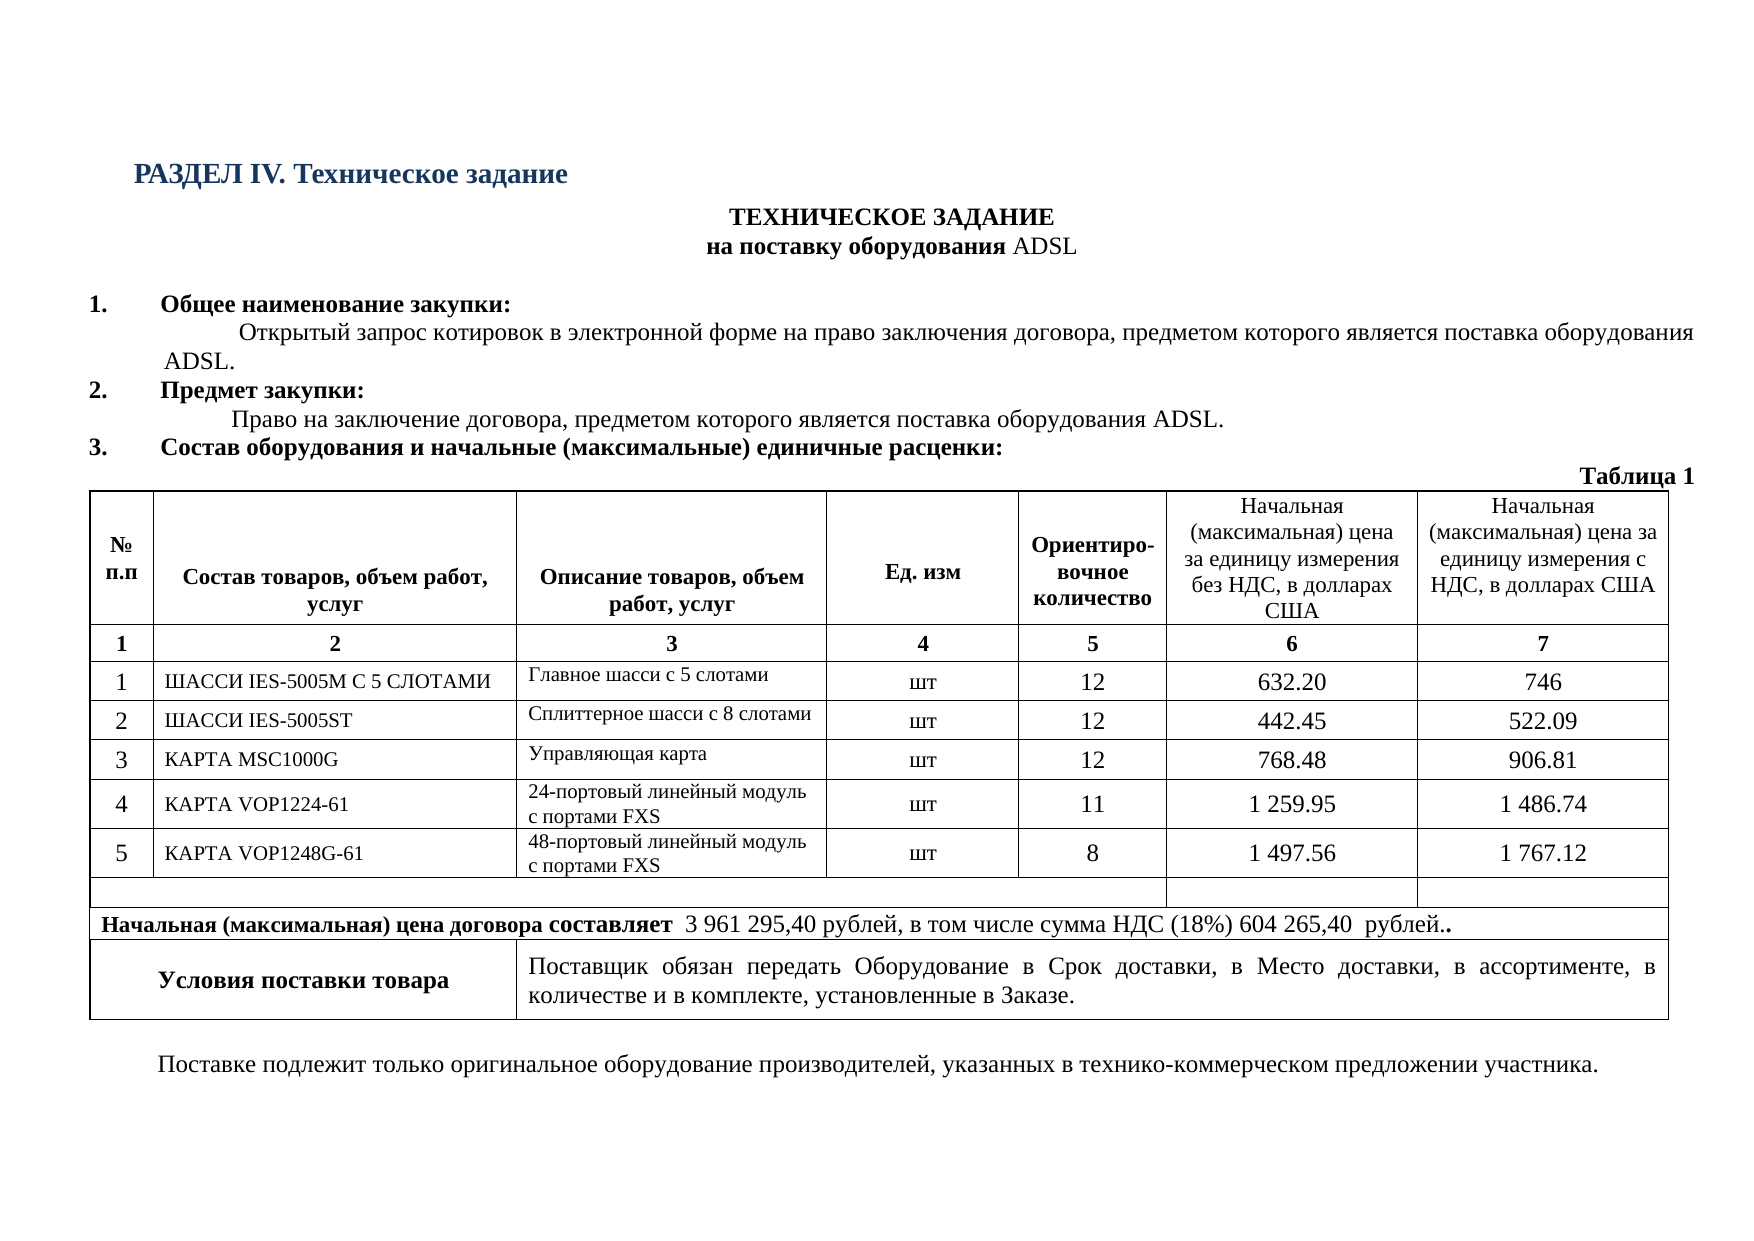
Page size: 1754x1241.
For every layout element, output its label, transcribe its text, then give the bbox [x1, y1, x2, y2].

table_cell 12 [1019, 662, 1166, 700]
table_cell шт [827, 701, 1018, 739]
table_cell 8 [1019, 829, 1166, 877]
table_header Ед. изм [827, 492, 1018, 624]
table_cell шт [827, 662, 1018, 700]
list Таблица 1 [164, 461, 1695, 490]
table_cell 1 486.74 [1418, 780, 1668, 828]
list Открытый запрос котировок в электронной форме на право заключения договора, предметом которого является поставка оборудования ADSL. [164, 317, 1695, 375]
table_cell 746 [1418, 662, 1668, 700]
table_cell 7 [1418, 625, 1668, 661]
table_cell 2 [91, 701, 153, 739]
table_cell Сплиттерное шасси с 8 слотами [517, 701, 826, 739]
table_cell 4 [91, 780, 153, 828]
table_cell 632.20 [1167, 662, 1417, 700]
list Предмет закупки: [89, 375, 1695, 404]
table_cell [1167, 878, 1417, 907]
table_cell 12 [1019, 740, 1166, 778]
table_cell ШАССИ IES-5005ST [154, 701, 516, 739]
text ТЕХНИЧЕСКОЕ ЗАДАНИЕ [89, 202, 1695, 231]
table_cell 768.48 [1167, 740, 1417, 778]
table_cell 3 [91, 740, 153, 778]
table_cell КАРТА MSC1000G [154, 740, 516, 778]
table_cell 522.09 [1418, 701, 1668, 739]
list Право на заключение договора, предметом которого является поставка оборудования ADSL. [162, 404, 1695, 432]
list Состав оборудования и начальные (максимальные) единичные расценки: [89, 432, 1695, 461]
table_cell 1 [91, 625, 153, 661]
table_cell шт [827, 829, 1018, 877]
table_cell 2 [154, 625, 516, 661]
text на поставку оборудования ADSL [89, 231, 1695, 260]
table_cell Начальная (максимальная) цена договора составляет 3 961 295,40 рублей, в том числе сумма НДС (18%) 604 265,40 рублей.. [90, 908, 1668, 939]
table_header Начальная (максимальная) цена за единицу измерения без НДС, в долларах США [1167, 492, 1417, 624]
table_cell 48-портовый линейный модуль с портами FXS [517, 829, 826, 877]
table_header Начальная (максимальная) цена за единицу измерения с НДС, в долларах США [1418, 492, 1668, 624]
table_cell [1418, 878, 1668, 907]
table_header № п.п [91, 492, 153, 624]
table_header Описание товаров, объем работ, услуг [517, 492, 826, 624]
table_cell Управляющая карта [517, 740, 826, 778]
table_cell 1 767.12 [1418, 829, 1668, 877]
table_cell КАРТА VOP1224-61 [154, 780, 516, 828]
table_cell шт [827, 780, 1018, 828]
table_header Ориентиро- вочное количество [1019, 492, 1166, 624]
table_cell 12 [1019, 701, 1166, 739]
table_cell 5 [1019, 625, 1166, 661]
table_cell Условия поставки товара [91, 940, 516, 1019]
table_cell 1 497.56 [1167, 829, 1417, 877]
table_cell [91, 878, 1166, 907]
table_cell 1 259.95 [1167, 780, 1417, 828]
table_cell 6 [1167, 625, 1417, 661]
text Поставке подлежит только оригинальное оборудование производителей, указанных в технико-коммерческом предложении участника. [89, 1049, 1695, 1078]
table_cell Главное шасси c 5 слотами [517, 662, 826, 700]
table_cell 906.81 [1418, 740, 1668, 778]
table_cell 4 [827, 625, 1018, 661]
table_cell 3 [517, 625, 826, 661]
table_cell 24-портовый линейный модуль с портами FXS [517, 780, 826, 828]
table_cell КАРТА VOP1248G-61 [154, 829, 516, 877]
list Общее наименование закупки: [89, 289, 1695, 317]
table_cell ШАССИ IES-5005M C 5 СЛОТАМИ [154, 662, 516, 700]
subtitle РАЗДЕЛ IV. Техническое задание [134, 156, 1695, 190]
table_header Состав товаров, объем работ, услуг [154, 492, 516, 624]
table_cell шт [827, 740, 1018, 778]
table_cell 1 [91, 662, 153, 700]
table_cell 442.45 [1167, 701, 1417, 739]
table_cell Поставщик обязан передать Оборудование в Срок доставки, в Место доставки, в ассортименте, в количестве и в комплекте, установленные в Заказе. [517, 940, 1668, 1019]
table_cell 5 [91, 829, 153, 877]
table_cell 11 [1019, 780, 1166, 828]
